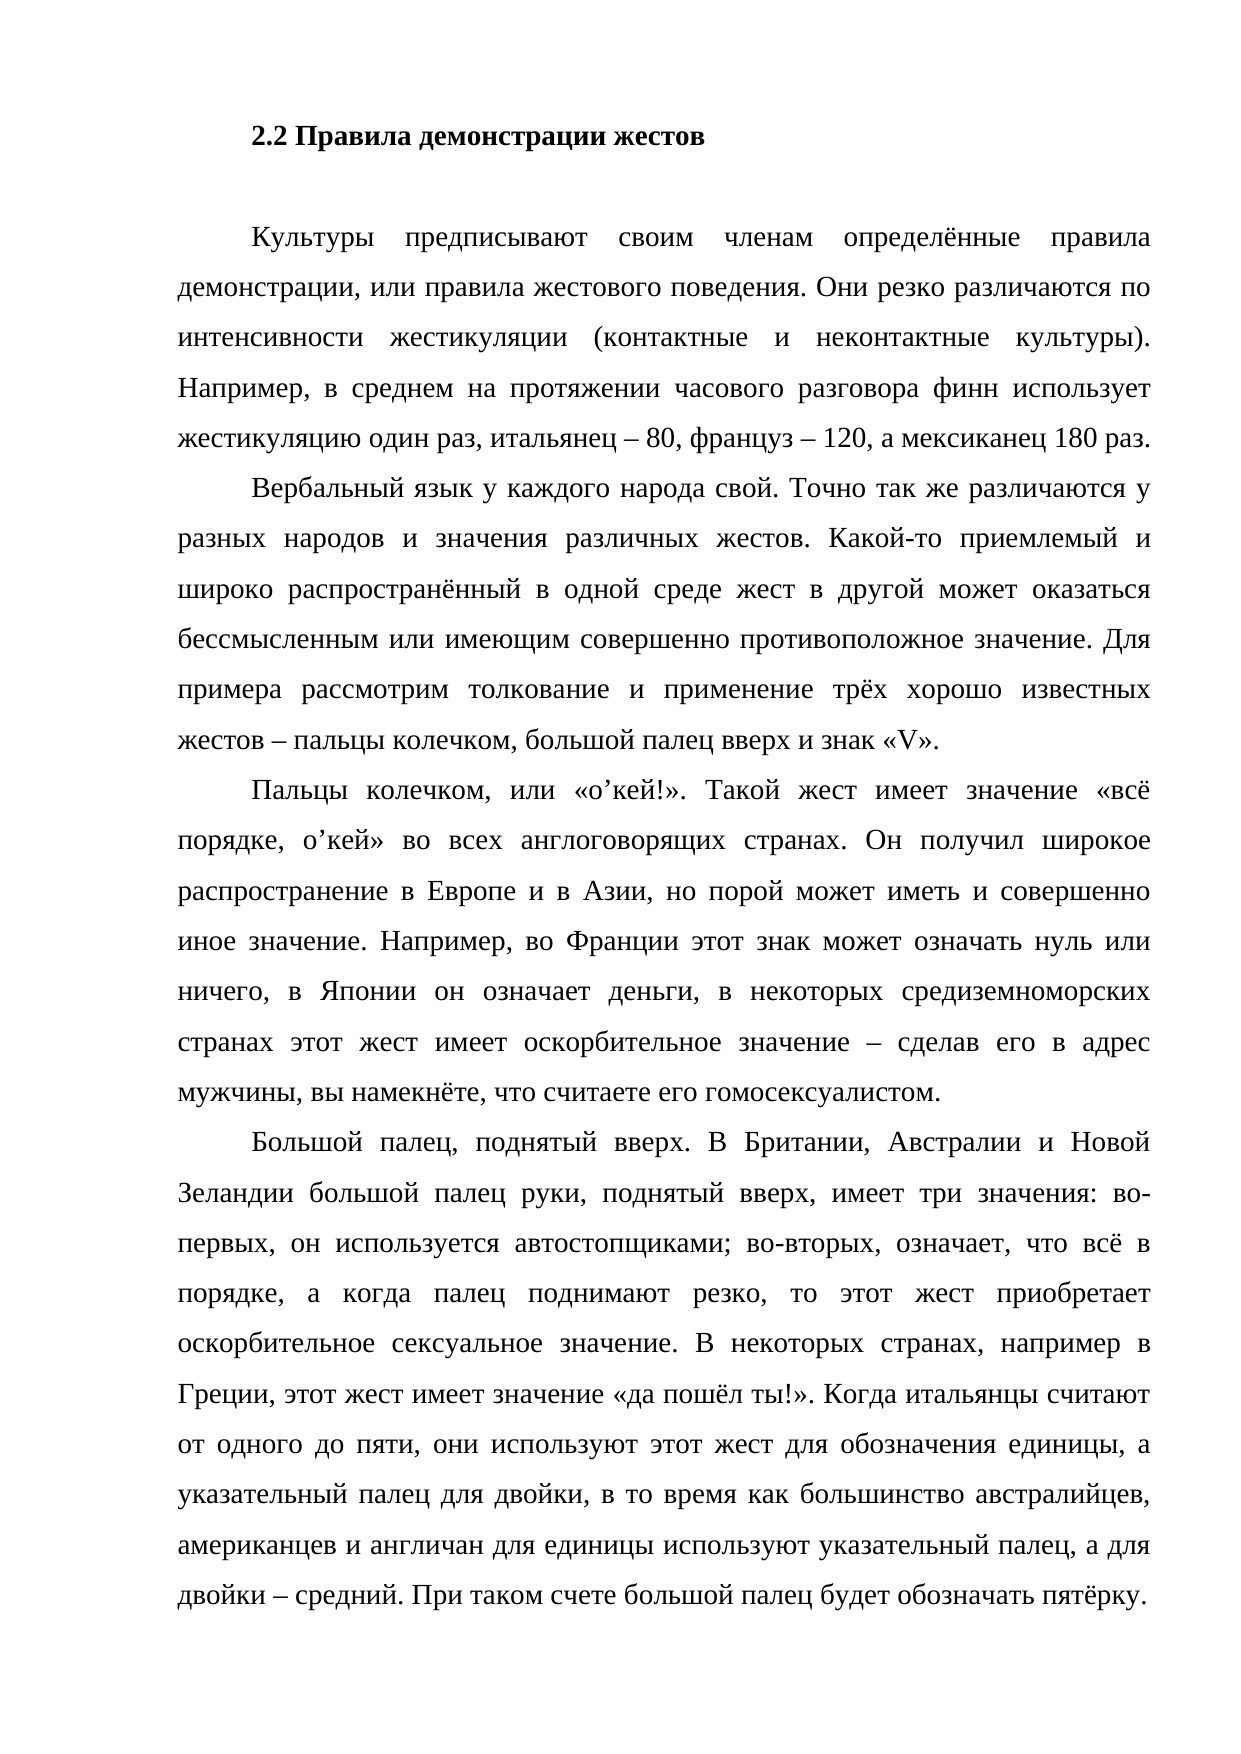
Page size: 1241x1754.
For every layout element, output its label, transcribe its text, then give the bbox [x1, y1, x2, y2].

text Культуры предписывают своим членам определённые правила демонстрации, или правила жестового поведения. Они резко различаются по интенсивности жестикуляции (контактные и неконтактные культуры). Например, в среднем на протяжении часового разговора финн использует жестикуляцию один раз, итальянец – 80, француз – 120, а мексиканец 180 раз. [177, 219, 1152, 453]
text Большой палец, поднятый вверх. В Британии, Австралии и Новой Зеландии большой палец руки, поднятый вверх, имеет три значения: во-первых, он используется автостопщиками; во-вторых, означает, что всё в порядке, а когда палец поднимают резко, то этот жест приобретает оскорбительное сексуальное значение. В некоторых странах, например в Греции, этот жест имеет значение «да пошёл ты!». Когда итальянцы считают от одного до пяти, они используют этот жест для обозначения единицы, а указательный палец для двойки, в то время как большинство австралийцев, американцев и англичан для единицы используют указательный палец, а для двойки – средний. При таком счете большой палец будет обозначать пятёрку. [177, 1124, 1152, 1611]
text 2.2 Правила демонстрации жестов [177, 118, 1152, 152]
text Вербальный язык у каждого народа свой. Точно так же различаются у разных народов и значения различных жестов. Какой-то приемлемый и широко распространённый в одной среде жест в другой может оказаться бессмысленным или имеющим совершенно противоположное значение. Для примера рассмотрим толкование и применение трёх хорошо известных жестов – пальцы колечком, большой палец вверх и знак «V». [177, 470, 1152, 755]
text Пальцы колечком, или «о’кей!». Такой жест имеет значение «всё порядке, о’кей» во всех англоговорящих странах. Он получил широкое распространение в Европе и в Азии, но порой может иметь и совершенно иное значение. Например, во Франции этот знак может означать нуль или ничего, в Японии он означает деньги, в некоторых средиземноморских странах этот жест имеет оскорбительное значение – сделав его в адрес мужчины, вы намекнёте, что считаете его гомосексуалистом. [177, 772, 1152, 1108]
